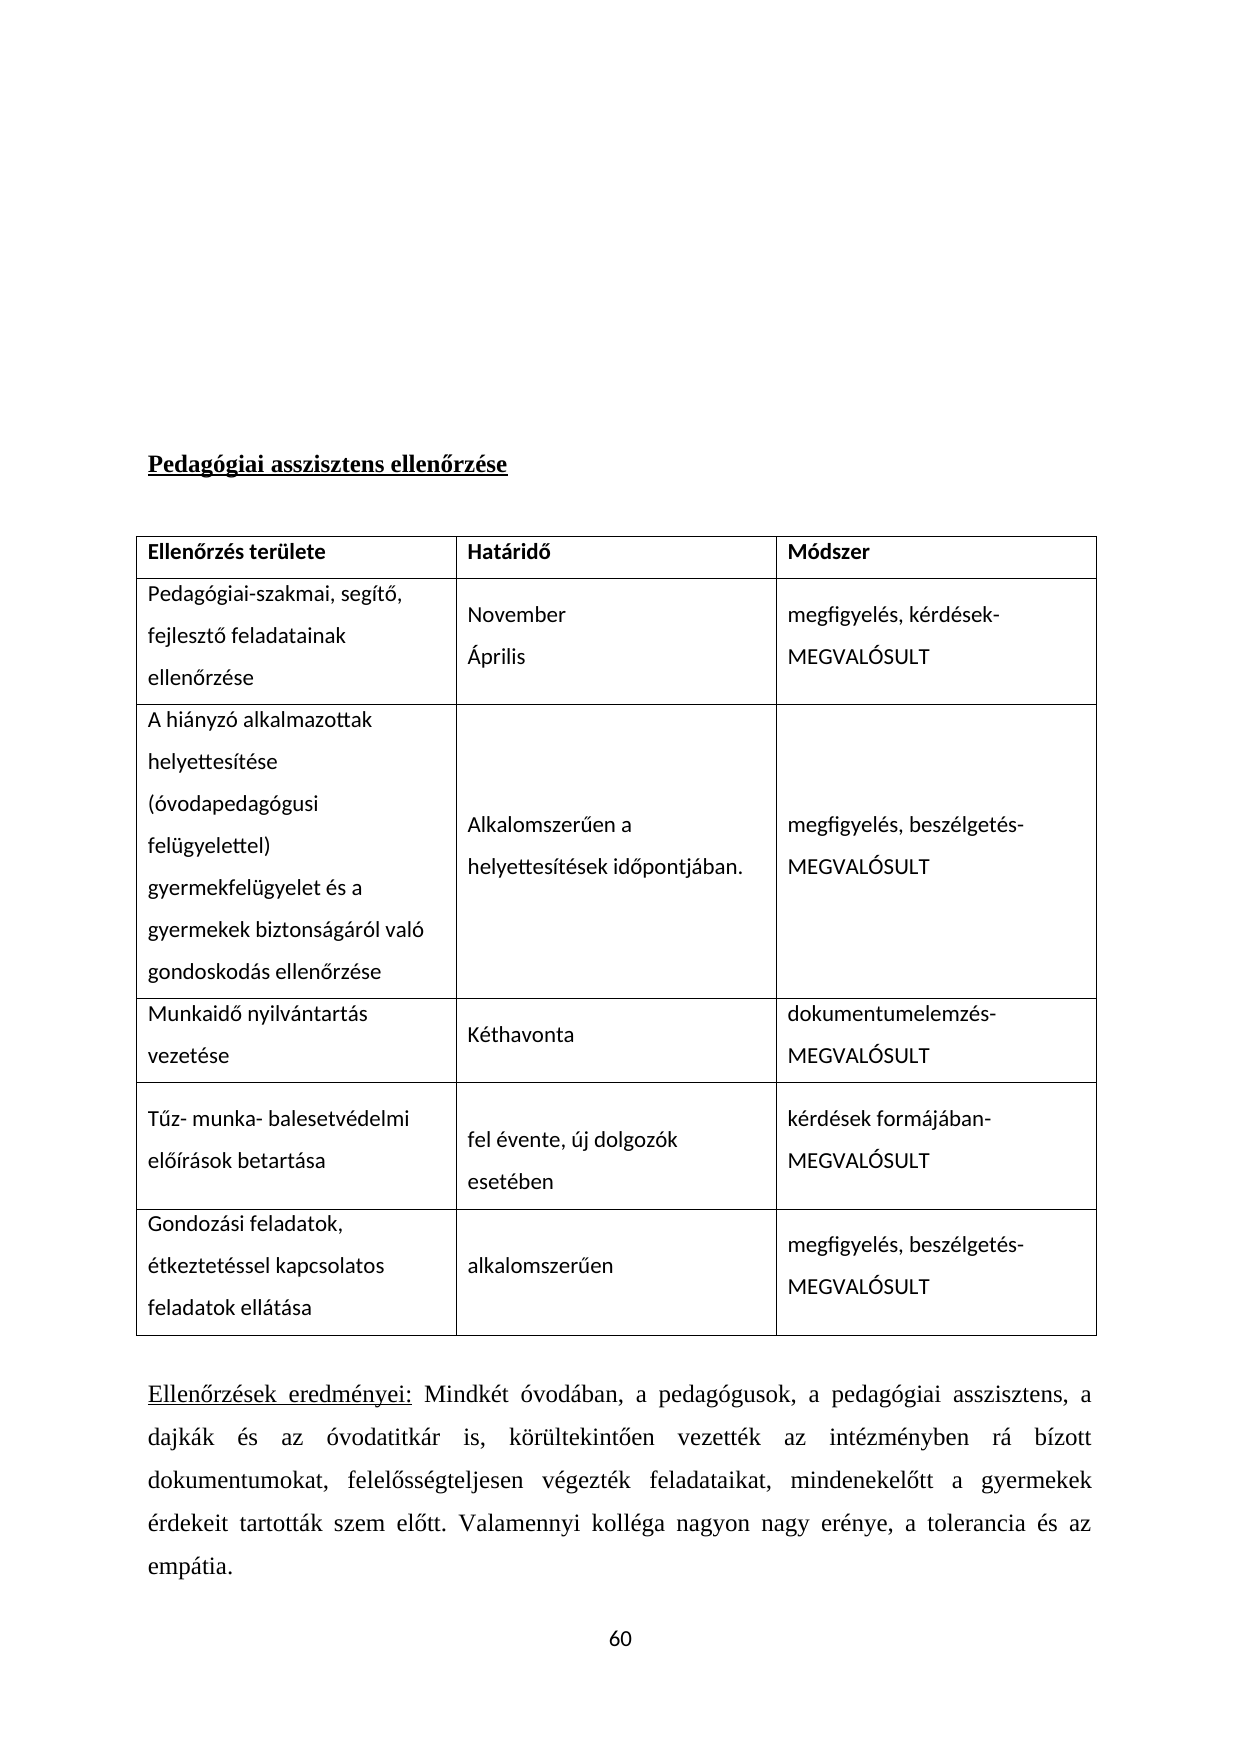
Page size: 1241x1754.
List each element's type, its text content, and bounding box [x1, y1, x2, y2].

table_cell alkalomszerűen [457, 1210, 776, 1334]
table_cell megfigyelés, beszélgetés- MEGVALÓSULT [777, 1210, 1096, 1334]
table_cell Munkaidő nyilvántartás vezetése [137, 999, 456, 1082]
table_cell Kéthavonta [457, 999, 776, 1082]
table_cell fel évente, új dolgozók esetében [457, 1083, 776, 1208]
text Pedagógiai asszisztens ellenőrzése [148, 449, 1093, 478]
table_cell A hiányzó alkalmazottak helyettesítése (óvodapedagógusi felügyelettel) gyermekfelügyelet és a gyermekek biztonságáról való gondoskodás ellenőrzése [137, 705, 456, 998]
table_cell November Április [457, 579, 776, 704]
table_cell Gondozási feladatok, étkeztetéssel kapcsolatos feladatok ellátása [137, 1210, 456, 1334]
table_cell kérdések formájában- MEGVALÓSULT [777, 1083, 1096, 1208]
table_header Határidő [457, 537, 776, 578]
table_cell dokumentumelemzés- MEGVALÓSULT [777, 999, 1096, 1082]
table_cell Pedagógiai-szakmai, segítő, fejlesztő feladatainak ellenőrzése [137, 579, 456, 704]
table_header Ellenőrzés területe [137, 537, 456, 578]
table_header Módszer [777, 537, 1096, 578]
table_cell megfigyelés, beszélgetés- MEGVALÓSULT [777, 705, 1096, 998]
table_cell megfigyelés, kérdések- MEGVALÓSULT [777, 579, 1096, 704]
table_cell Alkalomszerűen a helyettesítések időpontjában. [457, 705, 776, 998]
table_cell Tűz- munka- balesetvédelmi előírások betartása [137, 1083, 456, 1208]
text Ellenőrzések eredményei: Mindkét óvodában, a pedagógusok, a pedagógiai asszisztens, a dajkák és az óvodatitkár is, körültekintően vezették az intézményben rá bízott dokumentumokat, felelősségteljesen végezték feladataikat, mindenekelőtt a gyermekek érdekeit tartották szem előtt. Valamennyi kolléga nagyon nagy erénye, a tolerancia és az empátia. [148, 1379, 1093, 1580]
